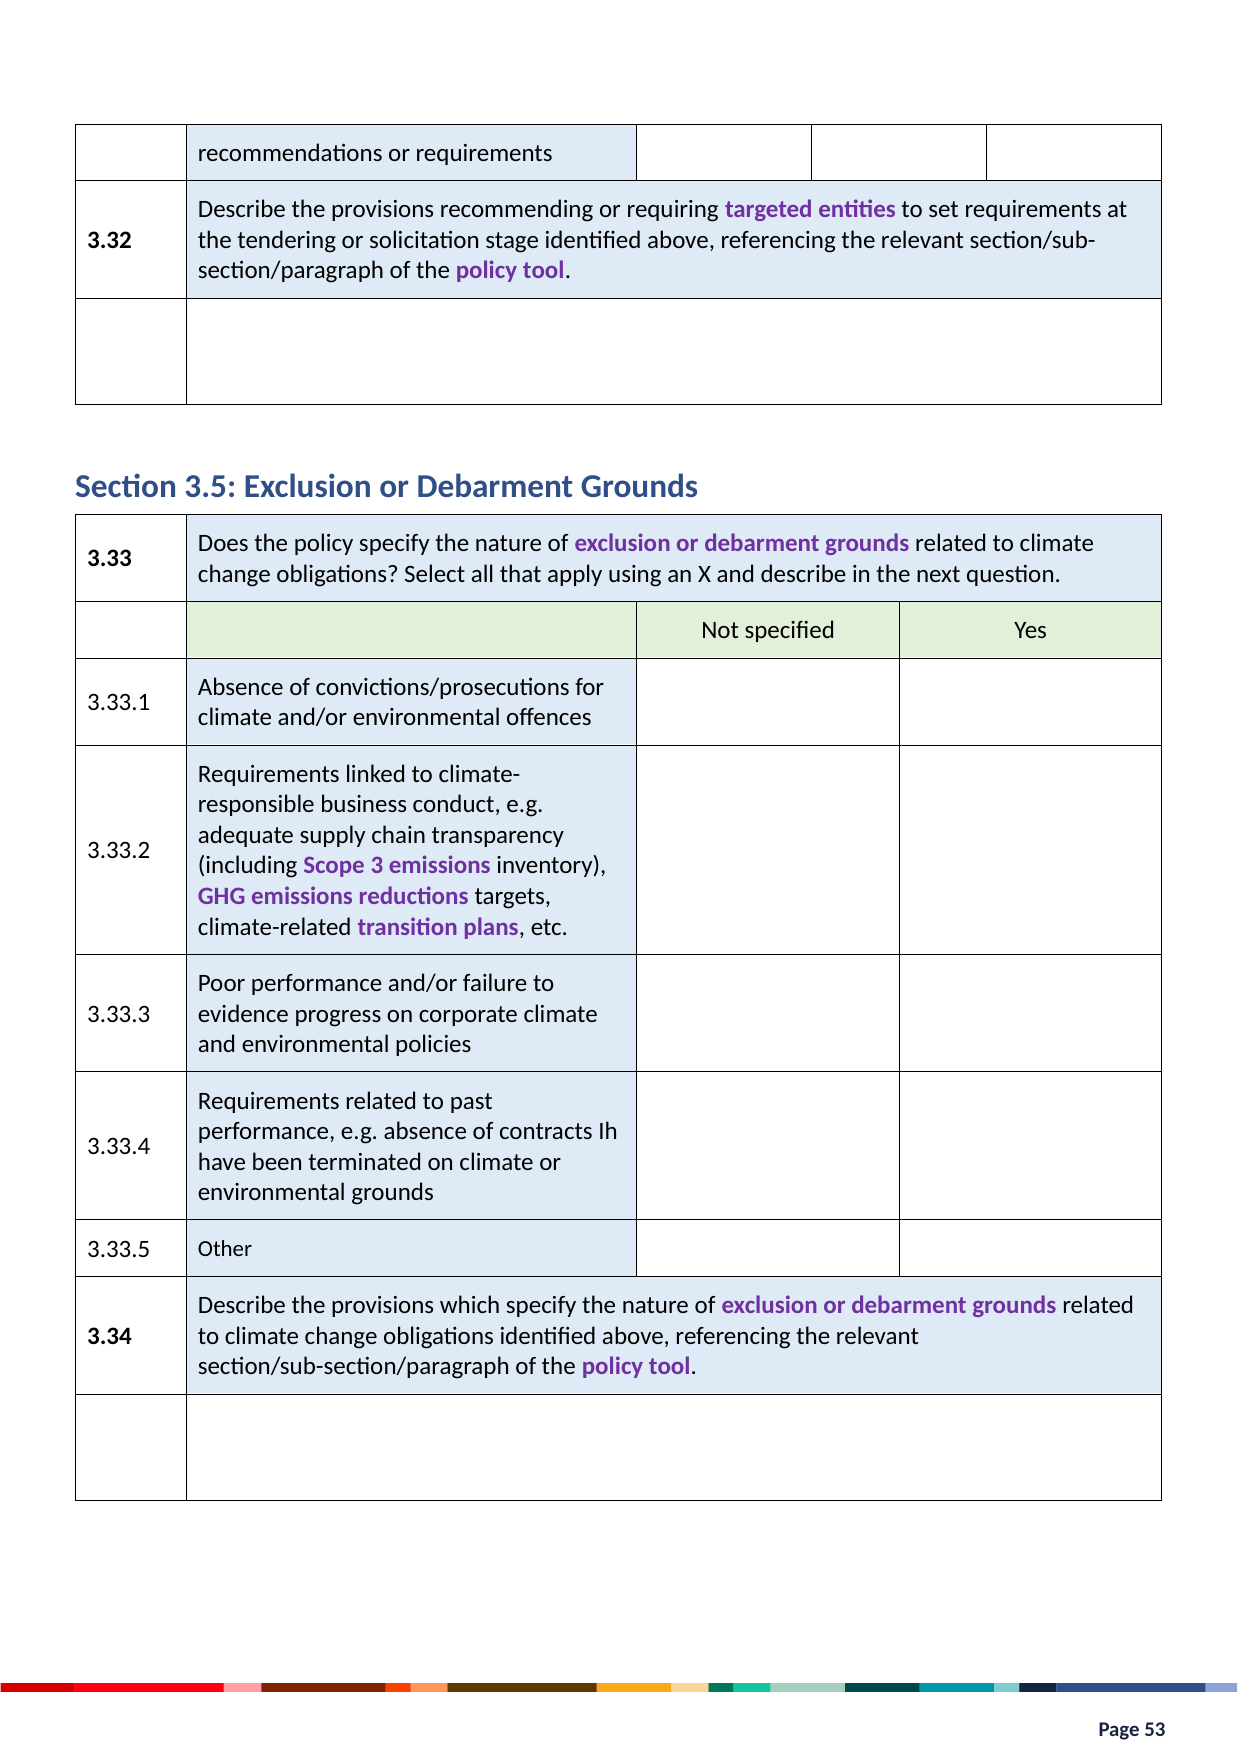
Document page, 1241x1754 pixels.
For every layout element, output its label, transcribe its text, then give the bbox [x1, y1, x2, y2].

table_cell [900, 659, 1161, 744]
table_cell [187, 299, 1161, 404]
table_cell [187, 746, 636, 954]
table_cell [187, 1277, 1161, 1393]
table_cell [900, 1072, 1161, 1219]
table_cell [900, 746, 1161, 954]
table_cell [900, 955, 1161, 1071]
picture [0, 1683, 1236, 1692]
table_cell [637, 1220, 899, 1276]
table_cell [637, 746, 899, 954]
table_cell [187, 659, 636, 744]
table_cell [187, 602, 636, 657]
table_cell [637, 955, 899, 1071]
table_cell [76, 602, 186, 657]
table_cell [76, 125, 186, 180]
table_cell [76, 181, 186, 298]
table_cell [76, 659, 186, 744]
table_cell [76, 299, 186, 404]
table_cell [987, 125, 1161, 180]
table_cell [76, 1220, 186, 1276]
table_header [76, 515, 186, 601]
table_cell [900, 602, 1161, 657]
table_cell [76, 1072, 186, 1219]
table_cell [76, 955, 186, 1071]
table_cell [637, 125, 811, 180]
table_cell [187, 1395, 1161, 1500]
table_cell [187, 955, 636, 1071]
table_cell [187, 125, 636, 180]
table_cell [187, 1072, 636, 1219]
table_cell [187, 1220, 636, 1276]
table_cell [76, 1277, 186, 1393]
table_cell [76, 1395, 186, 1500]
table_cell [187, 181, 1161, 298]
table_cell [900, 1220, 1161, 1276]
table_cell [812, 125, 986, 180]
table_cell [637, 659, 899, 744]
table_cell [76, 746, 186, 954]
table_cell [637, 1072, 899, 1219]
subtitle Section 3.5: Exclusion or Debarment Grounds [75, 465, 1165, 505]
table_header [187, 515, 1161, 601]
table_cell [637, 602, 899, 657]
